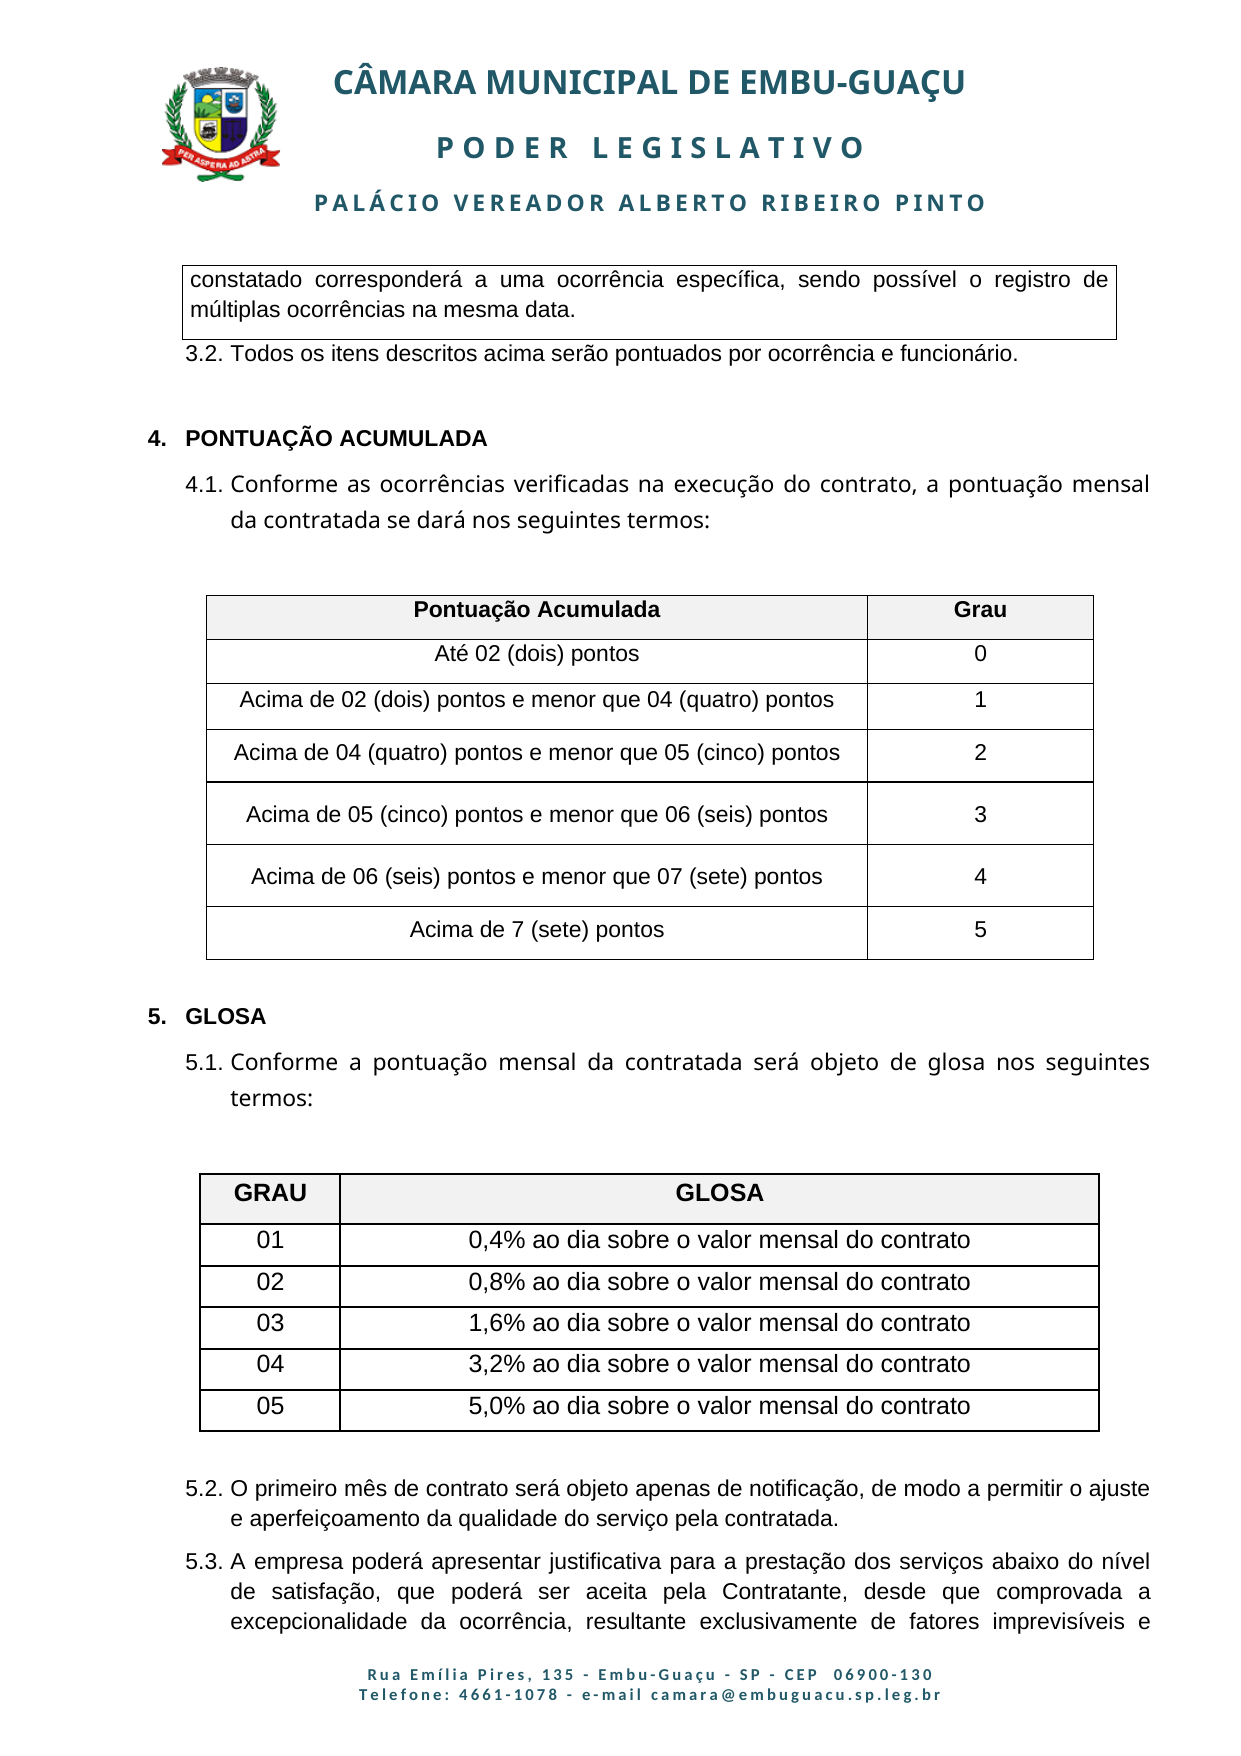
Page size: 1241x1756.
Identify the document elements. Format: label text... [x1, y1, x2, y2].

table_cell 1,6% ao dia sobre o valor mensal do contrato [341, 1308, 1098, 1347]
table_cell 0,4% ao dia sobre o valor mensal do contrato [341, 1225, 1098, 1265]
list O primeiro mês de contrato será objeto apenas de notificação, de modo a permitir o ajuste e aperfeiçoamento da qualidade do serviço pela contratada. [185, 1475, 1152, 1531]
list PONTUAÇÃO ACUMULADA [148, 425, 1152, 452]
table_cell 03 [201, 1308, 339, 1347]
table_header GLOSA [341, 1175, 1098, 1223]
table_cell 0,8% ao dia sobre o valor mensal do contrato [341, 1267, 1098, 1306]
list Todos os itens descritos acima serão pontuados por ocorrência e funcionário. [185, 340, 1152, 366]
table_cell Acima de 05 (cinco) pontos e menor que 06 (seis) pontos [207, 783, 867, 844]
table_cell Acima de 7 (sete) pontos [207, 907, 867, 959]
table_cell 4 [868, 845, 1093, 906]
table_header Pontuação Acumulada [207, 596, 867, 639]
table_cell 2 [868, 730, 1093, 781]
table_cell 5 [868, 907, 1093, 959]
table_cell 05 [201, 1391, 339, 1430]
table_cell 01 [201, 1225, 339, 1265]
picture [161, 67, 281, 182]
table_cell 3 [868, 783, 1093, 844]
table_cell Acima de 06 (seis) pontos e menor que 07 (sete) pontos [207, 845, 867, 906]
table_cell Acima de 04 (quatro) pontos e menor que 05 (cinco) pontos [207, 730, 867, 781]
table_cell Acima de 02 (dois) pontos e menor que 04 (quatro) pontos [207, 684, 867, 729]
list Conforme a pontuação mensal da contratada será objeto de glosa nos seguintes termos: [185, 1046, 1152, 1113]
table_cell 04 [201, 1350, 339, 1389]
table_cell 0 [868, 640, 1093, 682]
list Conforme as ocorrências verificadas na execução do contrato, a pontuação mensal da contratada se dará nos seguintes termos: [185, 468, 1152, 535]
table_cell 3,2% ao dia sobre o valor mensal do contrato [341, 1350, 1098, 1389]
table_header GRAU [201, 1175, 339, 1223]
table_cell 1 [868, 684, 1093, 729]
table_header Grau [868, 596, 1093, 639]
table_cell 02 [201, 1267, 339, 1306]
table_cell 5,0% ao dia sobre o valor mensal do contrato [341, 1391, 1098, 1430]
list GLOSA [148, 1003, 1152, 1029]
table_cell Até 02 (dois) pontos [207, 640, 867, 682]
